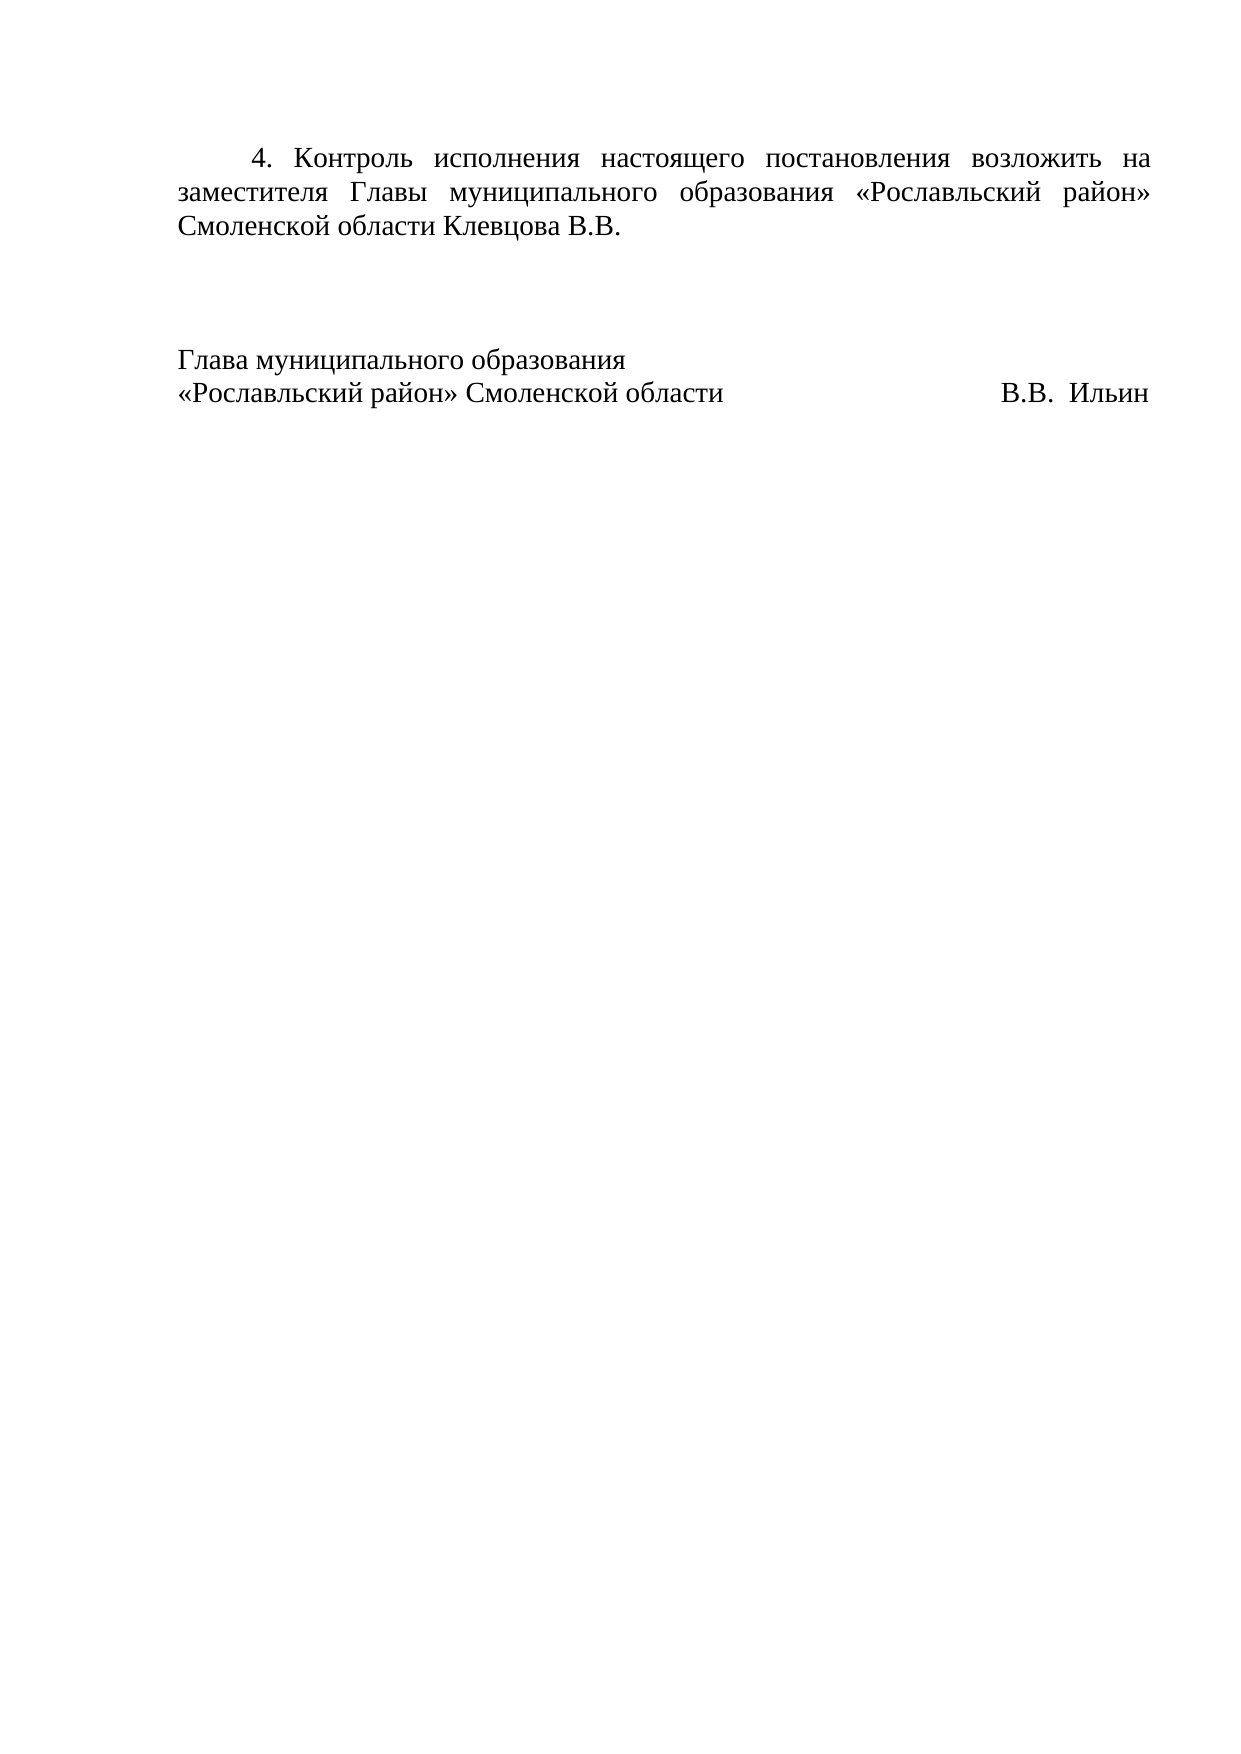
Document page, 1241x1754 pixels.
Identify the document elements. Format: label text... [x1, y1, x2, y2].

text 4. Контроль исполнения настоящего постановления возложить на заместителя Главы муниципального образования «Рославльский район» Смоленской области Клевцова В.В. [177, 141, 1152, 241]
text «Рославльский район» Смоленской области В.В. Ильин [177, 375, 1150, 409]
text Глава муниципального образования [177, 342, 1152, 375]
